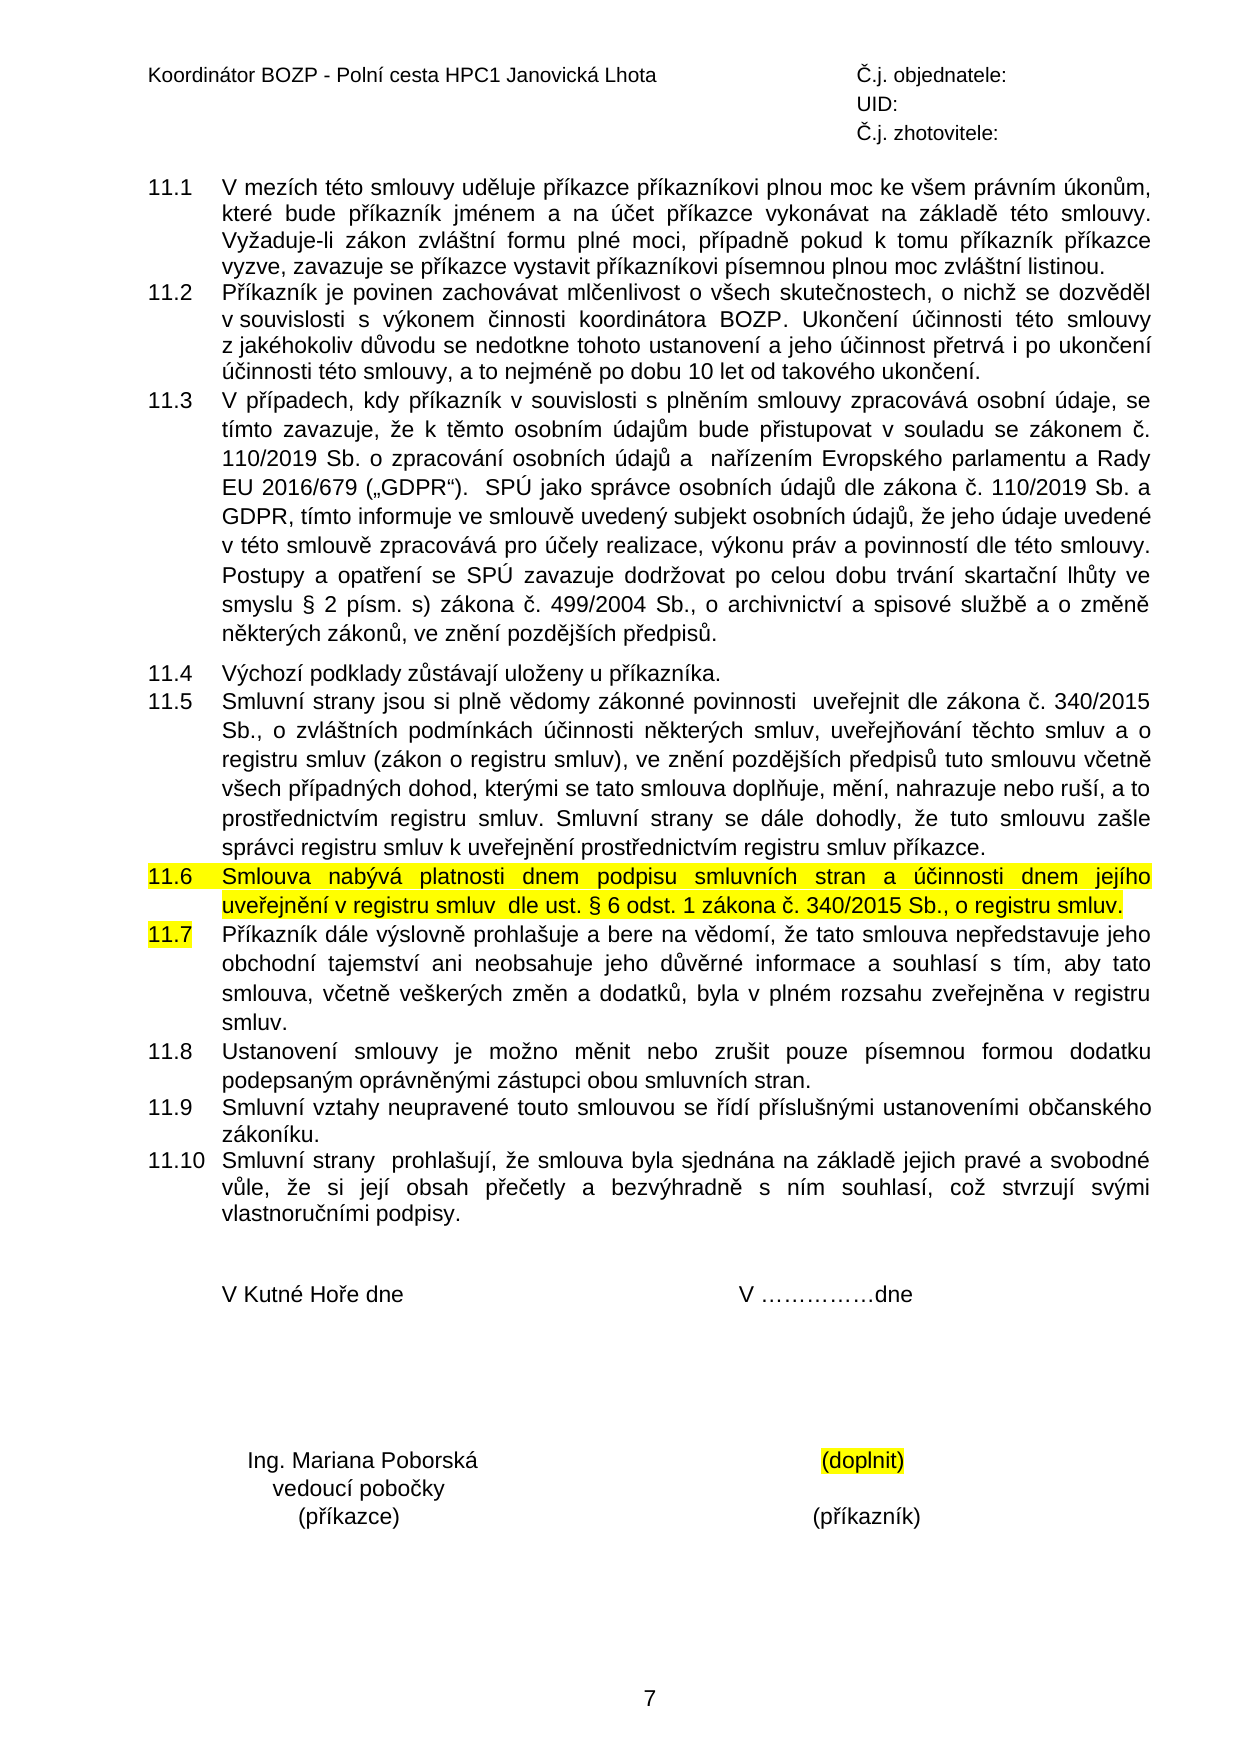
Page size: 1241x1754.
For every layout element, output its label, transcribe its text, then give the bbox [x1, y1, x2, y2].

list V mezích této smlouvy uděluje příkazce příkazníkovi plnou moc ke všem právním úkonům, které bude příkazník jménem a na účet příkazce vykonávat na základě této smlouvy. Vyžaduje-li zákon zvláštní formu plné moci, případně pokud k tomu příkazník příkazce vyzve, zavazuje se příkazce vystavit příkazníkovi písemnou plnou moc zvláštní listinou. [148, 174, 1152, 279]
text (příkazce) (příkazník) [222, 1501, 1152, 1530]
list V případech, kdy příkazník v souvislosti s plněním smlouvy zpracovává osobní údaje, se tímto zavazuje, že k těmto osobním údajům bude přistupovat v souladu se zákonem č. 110/2019 Sb. o zpracování osobních údajů a nařízením Evropského parlamentu a Rady EU 2016/679 („GDPR“). SPÚ jako správce osobních údajů dle zákona č. 110/2019 Sb. a GDPR, tímto informuje ve smlouvě uvedený subjekt osobních údajů, že jeho údaje uvedené v této smlouvě zpracovává pro účely realizace, výkonu práv a povinností dle této smlouvy. Postupy a opatření se SPÚ zavazuje dodržovat po celou dobu trvání skartační lhůty ve smyslu § 2 písm. s) zákona č. 499/2004 Sb., o archivnictví a spisové službě a o změně některých zákonů, ve znění pozdějších předpisů. [148, 385, 1152, 647]
text vedoucí pobočky [222, 1475, 1152, 1501]
text Ing. Mariana Poborská (doplnit) [222, 1446, 1152, 1475]
list Smlouva nabývá platnosti dnem podpisu smluvních stran a účinnosti dnem jejího uveřejnění v registru smluv dle ust. § 6 odst. 1 zákona č. 340/2015 Sb., o registru smluv. [148, 889, 1152, 919]
text V Kutné Hoře dne V ……………dne [222, 1279, 1152, 1308]
list Ustanovení smlouvy je možno měnit nebo zrušit pouze písemnou formou dodatku podepsaným oprávněnými zástupci obou smluvních stran. [148, 1036, 1152, 1094]
list Smluvní strany jsou si plně vědomy zákonné povinnosti uveřejnit dle zákona č. 340/2015 Sb., o zvláštních podmínkách účinnosti některých smluv, uveřejňování těchto smluv a o registru smluv (zákon o registru smluv), ve znění pozdějších předpisů tuto smlouvu včetně všech případných dohod, kterými se tato smlouva doplňuje, mění, nahrazuje nebo ruší, a to prostřednictvím registru smluv. Smluvní strany se dále dohodly, že tuto smlouvu zašle správci registru smluv k uveřejnění prostřednictvím registru smluv příkazce. [148, 686, 1152, 861]
list Příkazník je povinen zachovávat mlčenlivost o všech skutečnostech, o nichž se dozvěděl v souvislosti s výkonem činnosti koordinátora BOZP. Ukončení účinnosti této smlouvy z jakéhokoliv důvodu se nedotkne tohoto ustanovení a jeho účinnost přetrvá i po ukončení účinnosti této smlouvy, a to nejméně po dobu 10 let od takového ukončení. [148, 279, 1152, 385]
list Smluvní vztahy neupravené touto smlouvou se řídí příslušnými ustanoveními občanského zákoníku. [148, 1094, 1152, 1147]
list Výchozí podklady zůstávají uloženy u příkazníka. [148, 660, 1152, 686]
list Smluvní strany prohlašují, že smlouva byla sjednána na základě jejich pravé a svobodné vůle, že si její obsah přečetly a bezvýhradně s ním souhlasí, což stvrzují svými vlastnoručními podpisy. [148, 1147, 1152, 1226]
list Příkazník dále výslovně prohlašuje a bere na vědomí, že tato smlouva nepředstavuje jeho obchodní tajemství ani neobsahuje jeho důvěrné informace a souhlasí s tím, aby tato smlouva, včetně veškerých změn a dodatků, byla v plném rozsahu zveřejněna v registru smluv. [148, 919, 1152, 1036]
